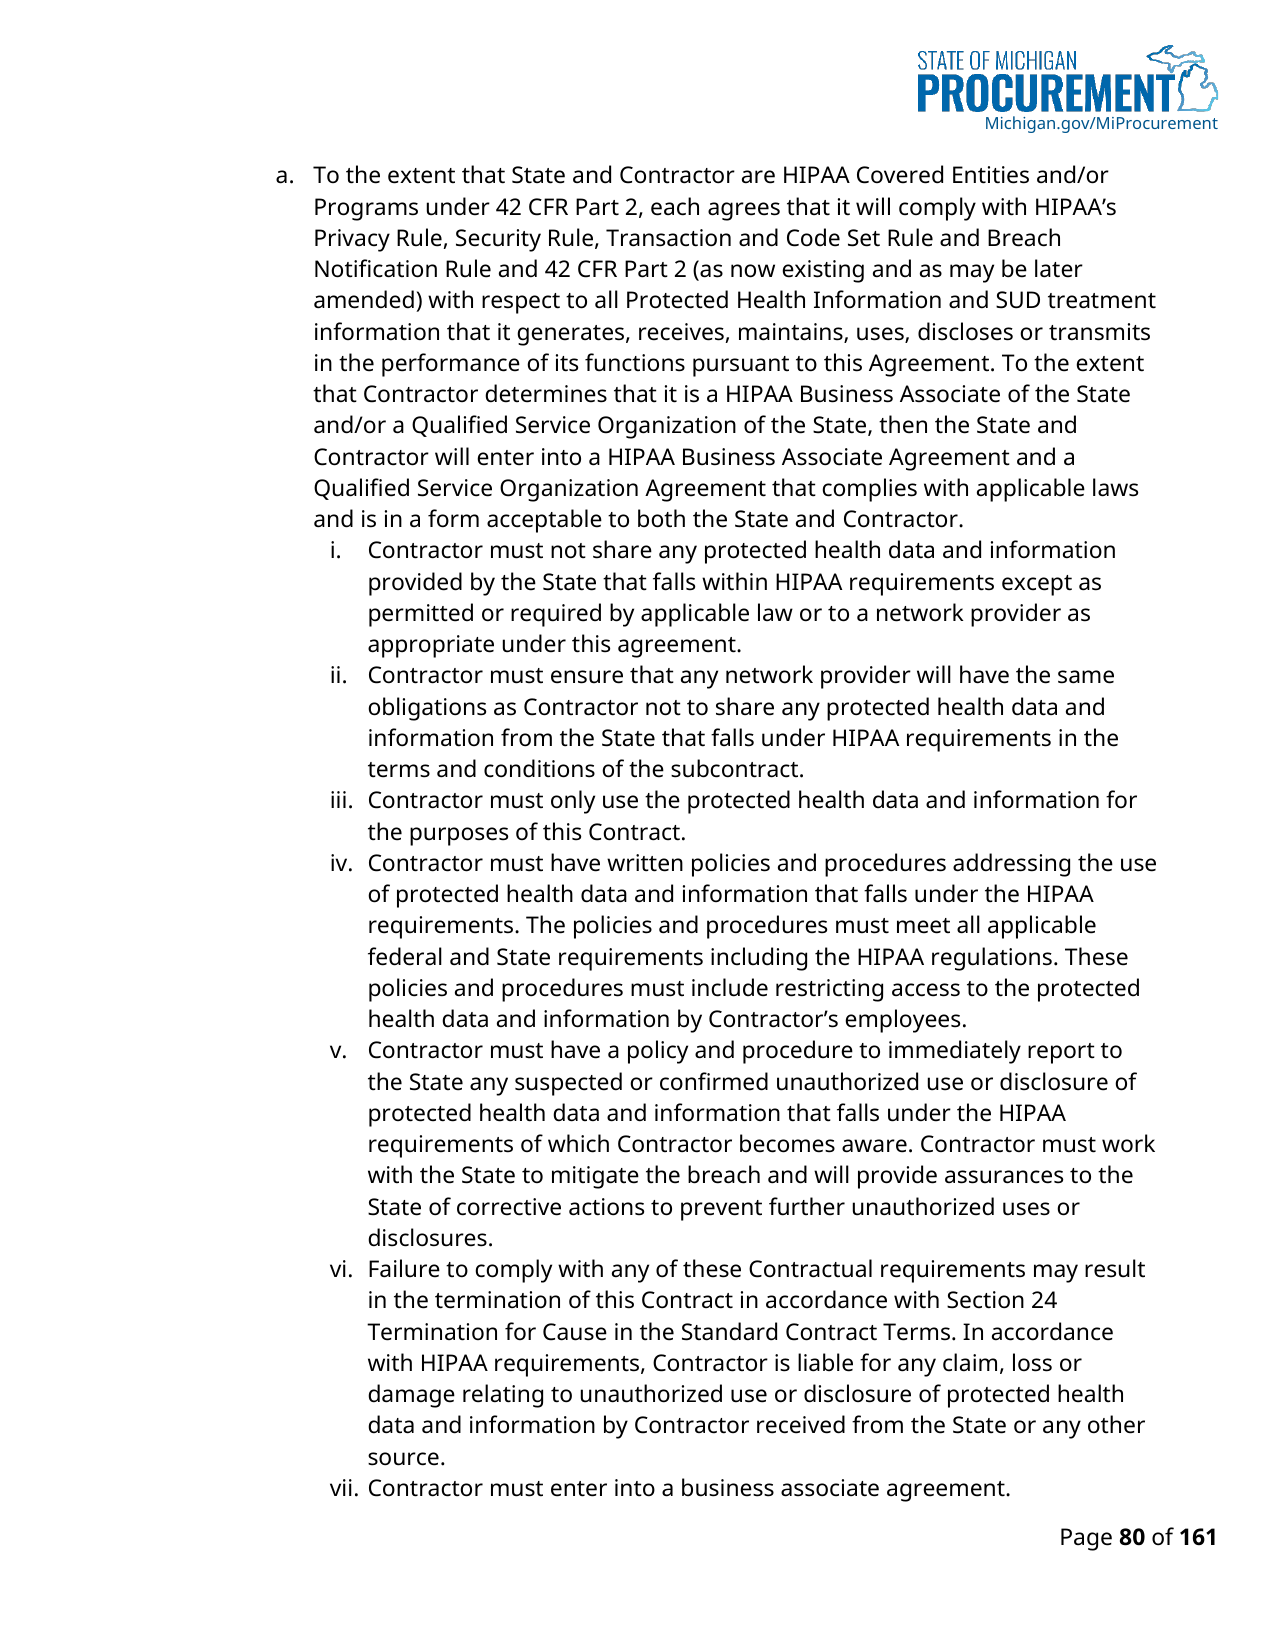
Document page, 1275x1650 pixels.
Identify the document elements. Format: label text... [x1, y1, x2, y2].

list Contractor must not share any protected health data and information provided by the State that falls within HIPAA requirements except as permitted or required by applicable law or to a network provider as appropriate under this agreement. [329, 534, 1164, 659]
list To the extent that State and Contractor are HIPAA Covered Entities and/or Programs under 42 CFR Part 2, each agrees that it will comply with HIPAA’s Privacy Rule, Security Rule, Transaction and Code Set Rule and Breach Notification Rule and 42 CFR Part 2 (as now existing and as may be later amended) with respect to all Protected Health Information and SUD treatment information that it generates, receives, maintains, uses, discloses or transmits in the performance of its functions pursuant to this Agreement. To the extent that Contractor determines that it is a HIPAA Business Associate of the State and/or a Qualified Service Organization of the State, then the State and Contractor will enter into a HIPAA Business Associate Agreement and a Qualified Service Organization Agreement that complies with applicable laws and is in a form acceptable to both the State and Contractor. [275, 159, 1164, 534]
list Contractor must ensure that any network provider will have the same obligations as Contractor not to share any protected health data and information from the State that falls under HIPAA requirements in the terms and conditions of the subcontract. [329, 659, 1164, 784]
picture [918, 45, 1219, 112]
list Contractor must only use the protected health data and information for the purposes of this Contract. [329, 784, 1164, 847]
list Contractor must enter into a business associate agreement. [329, 1472, 1164, 1503]
list Contractor must have written policies and procedures addressing the use of protected health data and information that falls under the HIPAA requirements. The policies and procedures must meet all applicable federal and State requirements including the HIPAA regulations. These policies and procedures must include restricting access to the protected health data and information by Contractor’s employees. [329, 847, 1164, 1034]
list Contractor must have a policy and procedure to immediately report to the State any suspected or confirmed unauthorized use or disclosure of protected health data and information that falls under the HIPAA requirements of which Contractor becomes aware. Contractor must work with the State to mitigate the breach and will provide assurances to the State of corrective actions to prevent further unauthorized uses or disclosures. [329, 1034, 1164, 1253]
list Failure to comply with any of these Contractual requirements may result in the termination of this Contract in accordance with Section 24 Termination for Cause in the Standard Contract Terms. In accordance with HIPAA requirements, Contractor is liable for any claim, loss or damage relating to unauthorized use or disclosure of protected health data and information by Contractor received from the State or any other source. [329, 1253, 1164, 1472]
